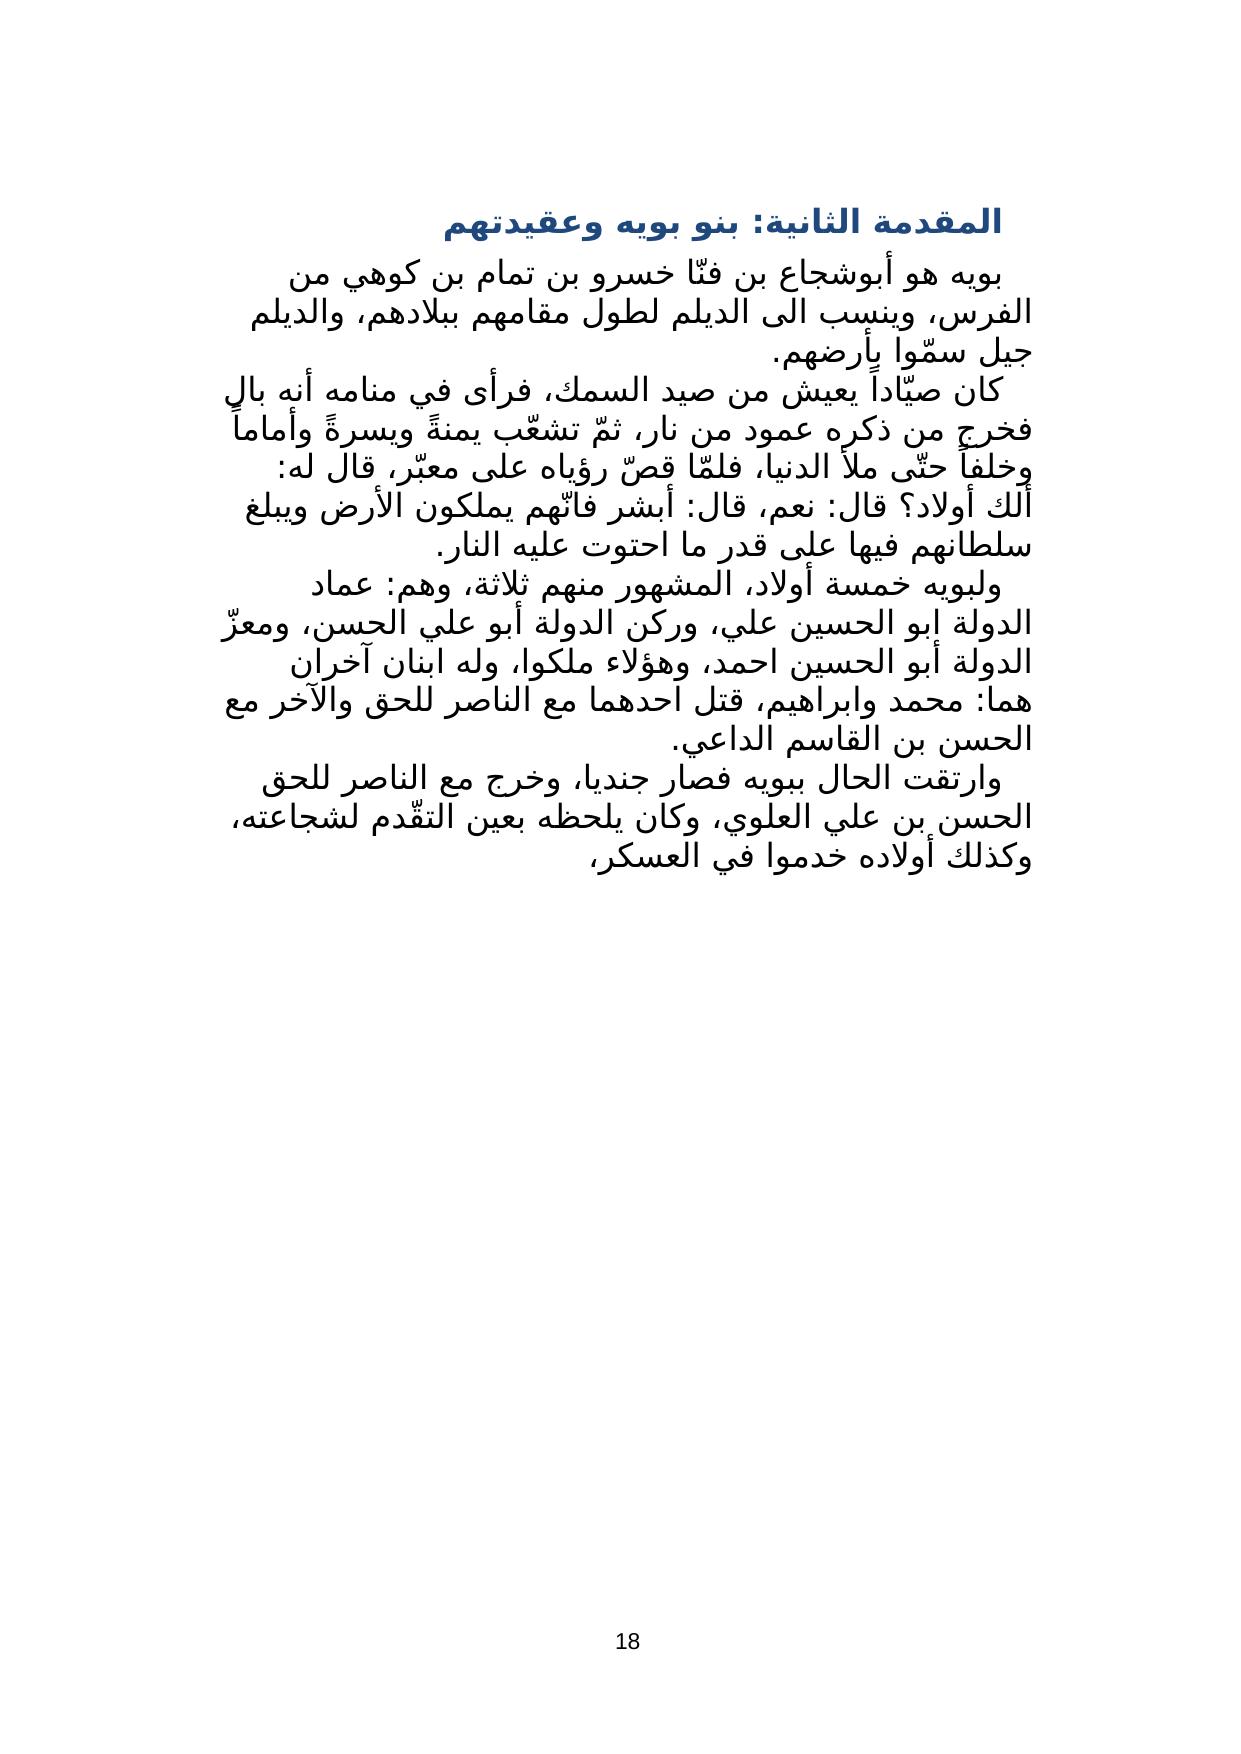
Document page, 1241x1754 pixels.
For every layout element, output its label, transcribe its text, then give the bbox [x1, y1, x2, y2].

text بويه هو أبوشجاع بن فنّا خسرو بن تمام بن كوهي من الفرس، وينسب الى الديلم لطول مقامهم ببلادهم، والديلم جيل سمّوا بأرضهم. [222, 253, 1033, 370]
text كان صيّاداً يعيش من صيد السمك، فرأى في منامه أنه بال فخرج من ذكره عمود من نار، ثمّ تشعّب يمنةً ويسرةً وأماماً وخلفاً حتّى ملأ الدنيا، فلمّا قصّ رؤياه على معبّر، قال له: ألك أولاد؟ قال: نعم، قال: أبشر فانّهم يملكون الأرض ويبلغ سلطانهم فيها على قدر ما احتوت عليه النار. [222, 370, 1033, 564]
text وارتقت الحال ببويه فصار جنديا، وخرج مع الناصر للحق الحسن بن علي العلوي، وكان يلحظه بعين التقّدم لشجاعته، وكذلك أولاده خدموا في العسكر، [222, 759, 1033, 875]
subtitle المقدمة الثانية: بنو بويه وعقيدتهم [222, 202, 1033, 241]
text ولبويه خمسة أولاد، المشهور منهم ثلاثة، وهم: عماد الدولة ابو الحسين علي، وركن الدولة أبو علي الحسن، ومعزّ الدولة أبو الحسين احمد، وهؤلاء ملكوا، وله ابنان آخران هما: محمد وابراهيم، قتل احدهما مع الناصر للحق والآخر مع الحسن بن القاسم الداعي. [222, 564, 1033, 759]
